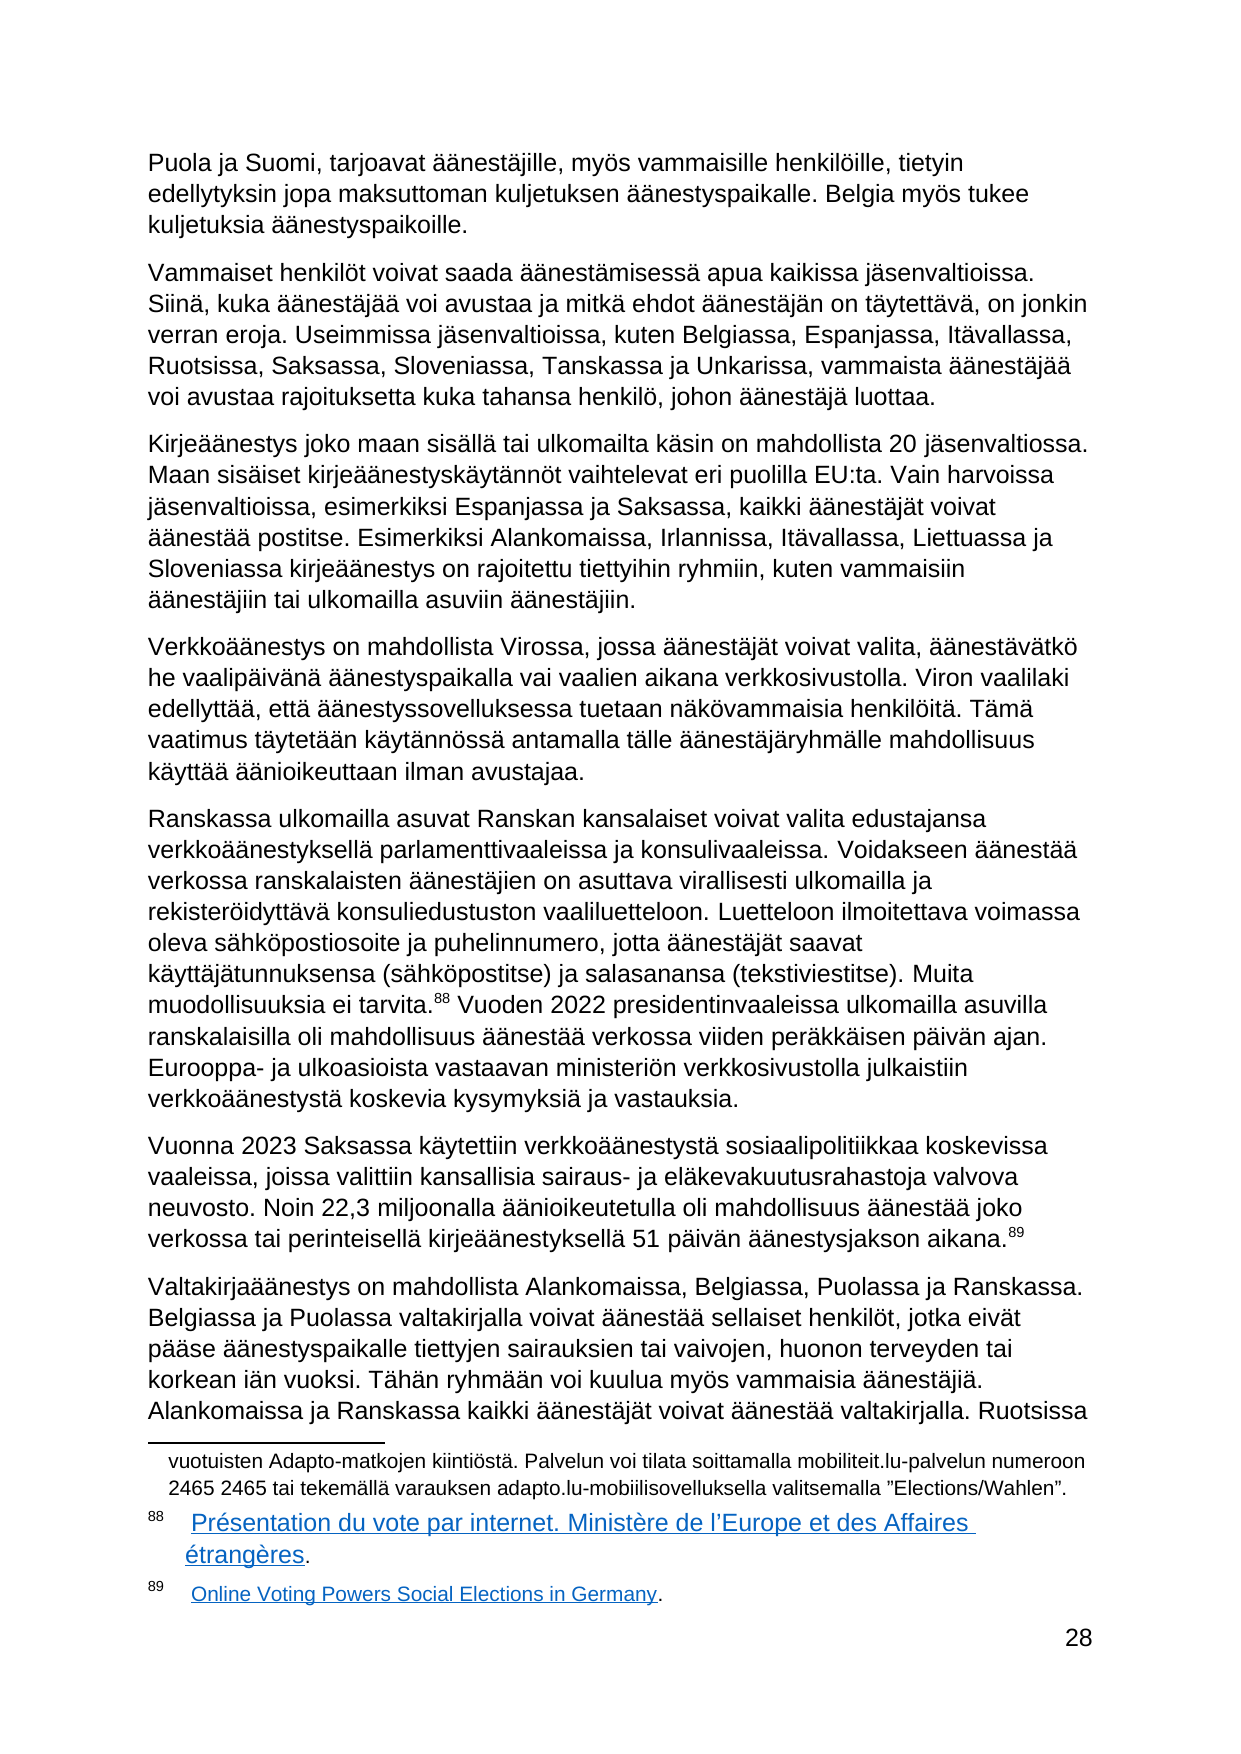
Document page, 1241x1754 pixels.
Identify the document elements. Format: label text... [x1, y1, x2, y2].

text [148, 1272, 1092, 1425]
text Kirjeäänestys joko maan sisällä tai ulkomailta käsin on mahdollista 20 jäsenvaltiossa. Maan sisäiset kirjeäänestyskäytännöt vaihtelevat eri puolilla EU:ta. Vain harvoissa jäsenvaltioissa, esimerkiksi Espanjassa ja Saksassa, kaikki äänestäjät voivat äänestää postitse. Esimerkiksi Alankomaissa, Irlannissa, Itävallassa, Liettuassa ja Sloveniassa kirjeäänestys on rajoitettu tiettyihin ryhmiin, kuten vammaisiin äänestäjiin tai ulkomailla asuviin äänestäjiin. [148, 429, 1092, 613]
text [148, 148, 1092, 238]
text Verkkoäänestys on mahdollista Virossa, jossa äänestäjät voivat valita, äänestävätkö he vaalipäivänä äänestyspaikalla vai vaalien aikana verkkosivustolla. Viron vaalilaki edellyttää, että äänestyssovelluksessa tuetaan näkövammaisia henkilöitä. Tämä vaatimus täytetään käytännössä antamalla tälle äänestäjäryhmälle mahdollisuus käyttää äänioikeuttaan ilman avustajaa. [148, 632, 1092, 785]
text Ranskassa ulkomailla asuvat Ranskan kansalaiset voivat valita edustajansa verkkoäänestyksellä parlamenttivaaleissa ja konsulivaaleissa. Voidakseen äänestää verkossa ranskalaisten äänestäjien on asuttava virallisesti ulkomailla ja rekisteröidyttävä konsuliedustuston vaaliluetteloon. Luetteloon ilmoitettava voimassa oleva sähköpostiosoite ja puhelinnumero, jotta äänestäjät saavat käyttäjätunnuksensa (sähköpostitse) ja salasanansa (tekstiviestitse). Muita muodollisuuksia ei tarvita. Vuoden 2022 presidentinvaaleissa ulkomailla asuvilla ranskalaisilla oli mahdollisuus äänestää verkossa viiden peräkkäisen päivän ajan. Eurooppa- ja ulkoasioista vastaavan ministeriön verkkosivustolla julkaistiin verkkoäänestystä koskevia kysymyksiä ja vastauksia. [148, 804, 1092, 1112]
text Vuonna 2023 Saksassa käytettiin verkkoäänestystä sosiaalipolitiikkaa koskevissa vaaleissa, joissa valittiin kansallisia sairaus- ja eläkevakuutusrahastoja valvova neuvosto. Noin 22,3 miljoonalla äänioikeutetulla oli mahdollisuus äänestää joko verkossa tai perinteisellä kirjeäänestyksellä 51 päivän äänestysjakson aikana. [148, 1131, 1092, 1253]
text Vammaiset henkilöt voivat saada äänestämisessä apua kaikissa jäsenvaltioissa. Siinä, kuka äänestäjää voi avustaa ja mitkä ehdot äänestäjän on täytettävä, on jonkin verran eroja. Useimmissa jäsenvaltioissa, kuten Belgiassa, Espanjassa, Itävallassa, Ruotsissa, Saksassa, Sloveniassa, Tanskassa ja Unkarissa, vammaista äänestäjää voi avustaa rajoituksetta kuka tahansa henkilö, johon äänestäjä luottaa. [148, 257, 1092, 410]
